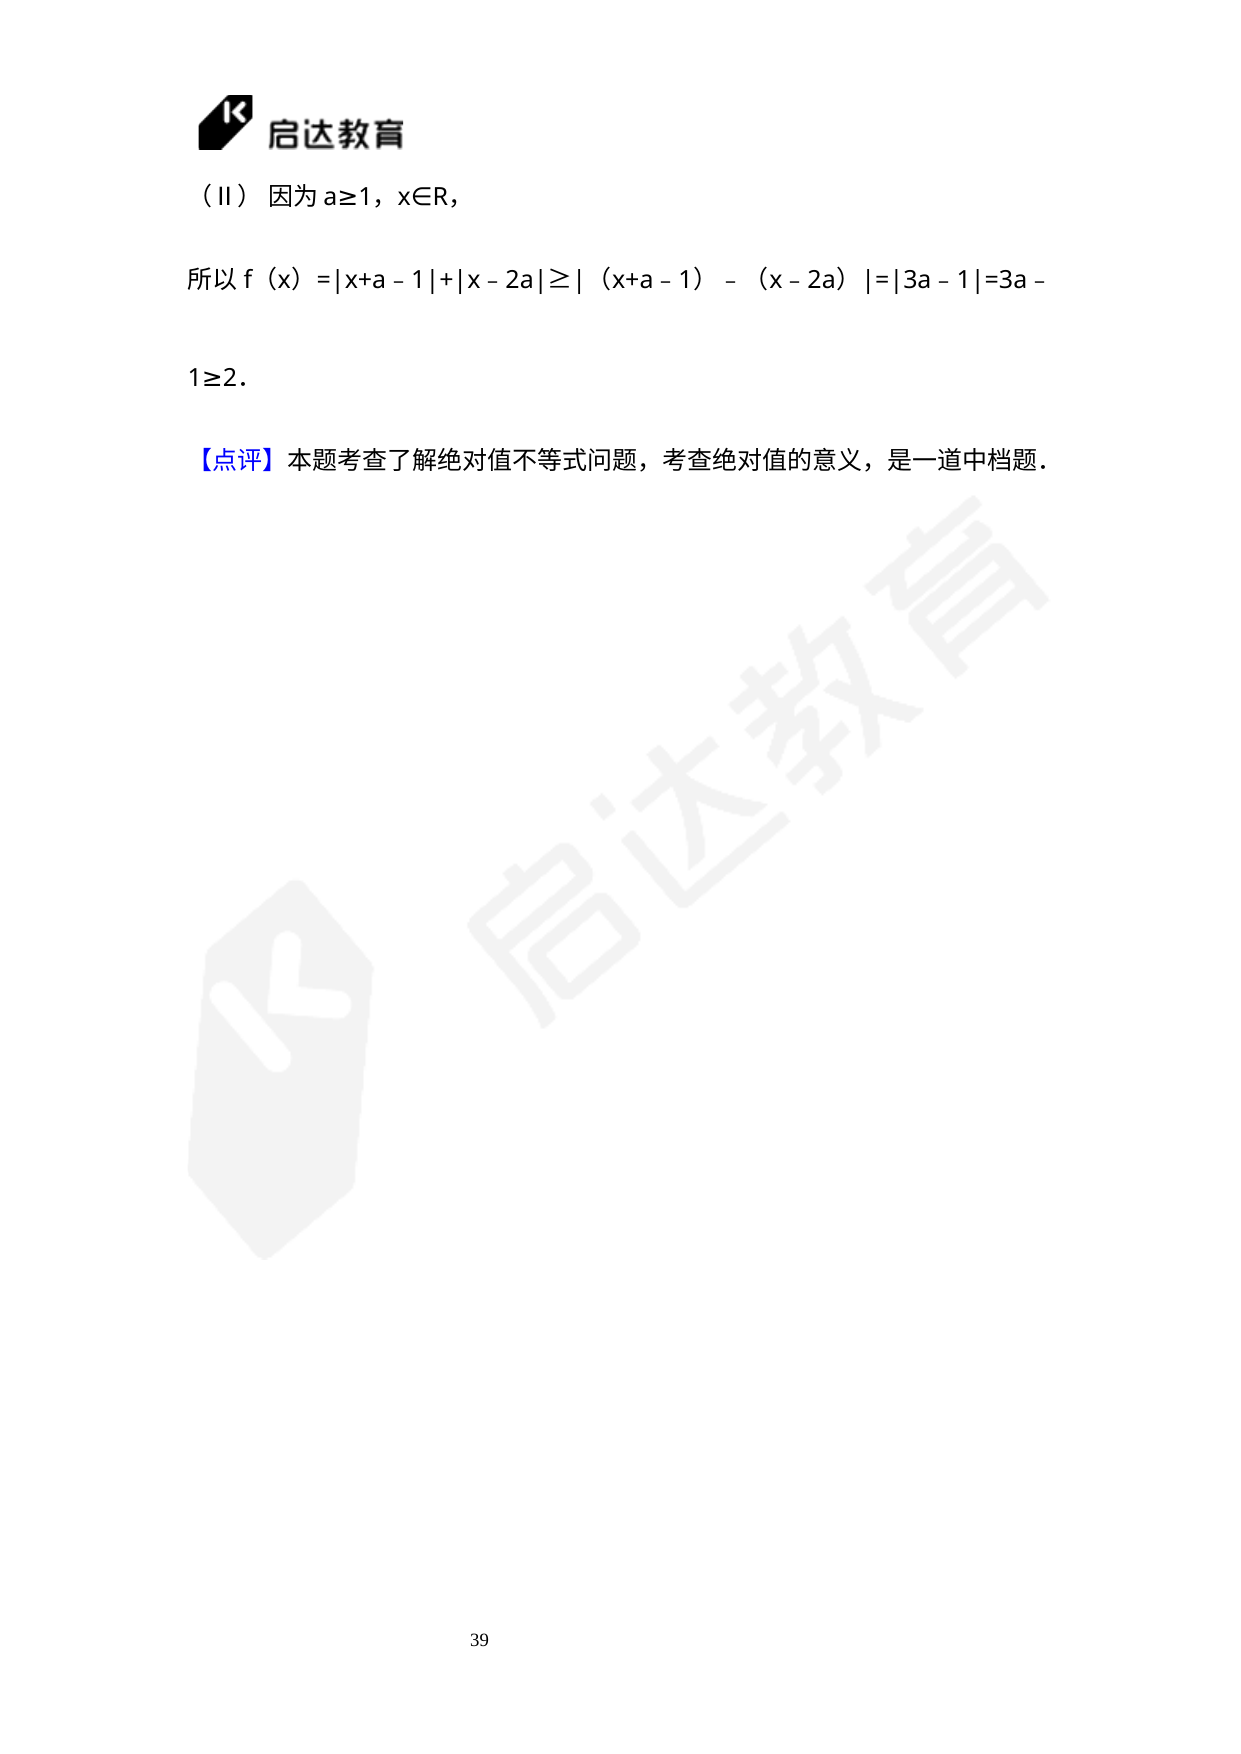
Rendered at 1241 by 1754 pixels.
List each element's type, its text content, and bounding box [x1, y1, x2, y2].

picture [198, 95, 404, 150]
text 所以f（x）=|x+a﹣1|+|x﹣2a|≥|（x+a﹣1）﹣（x﹣2a）|=|3a﹣1|=3a﹣1≥2． [187, 245, 1053, 408]
text 【点评】本题考查了解绝对值不等式问题，考查绝对值的意义，是一道中档题． [187, 426, 1053, 491]
text （Ⅱ） 因为a≥1，x∈R， [187, 162, 1053, 227]
